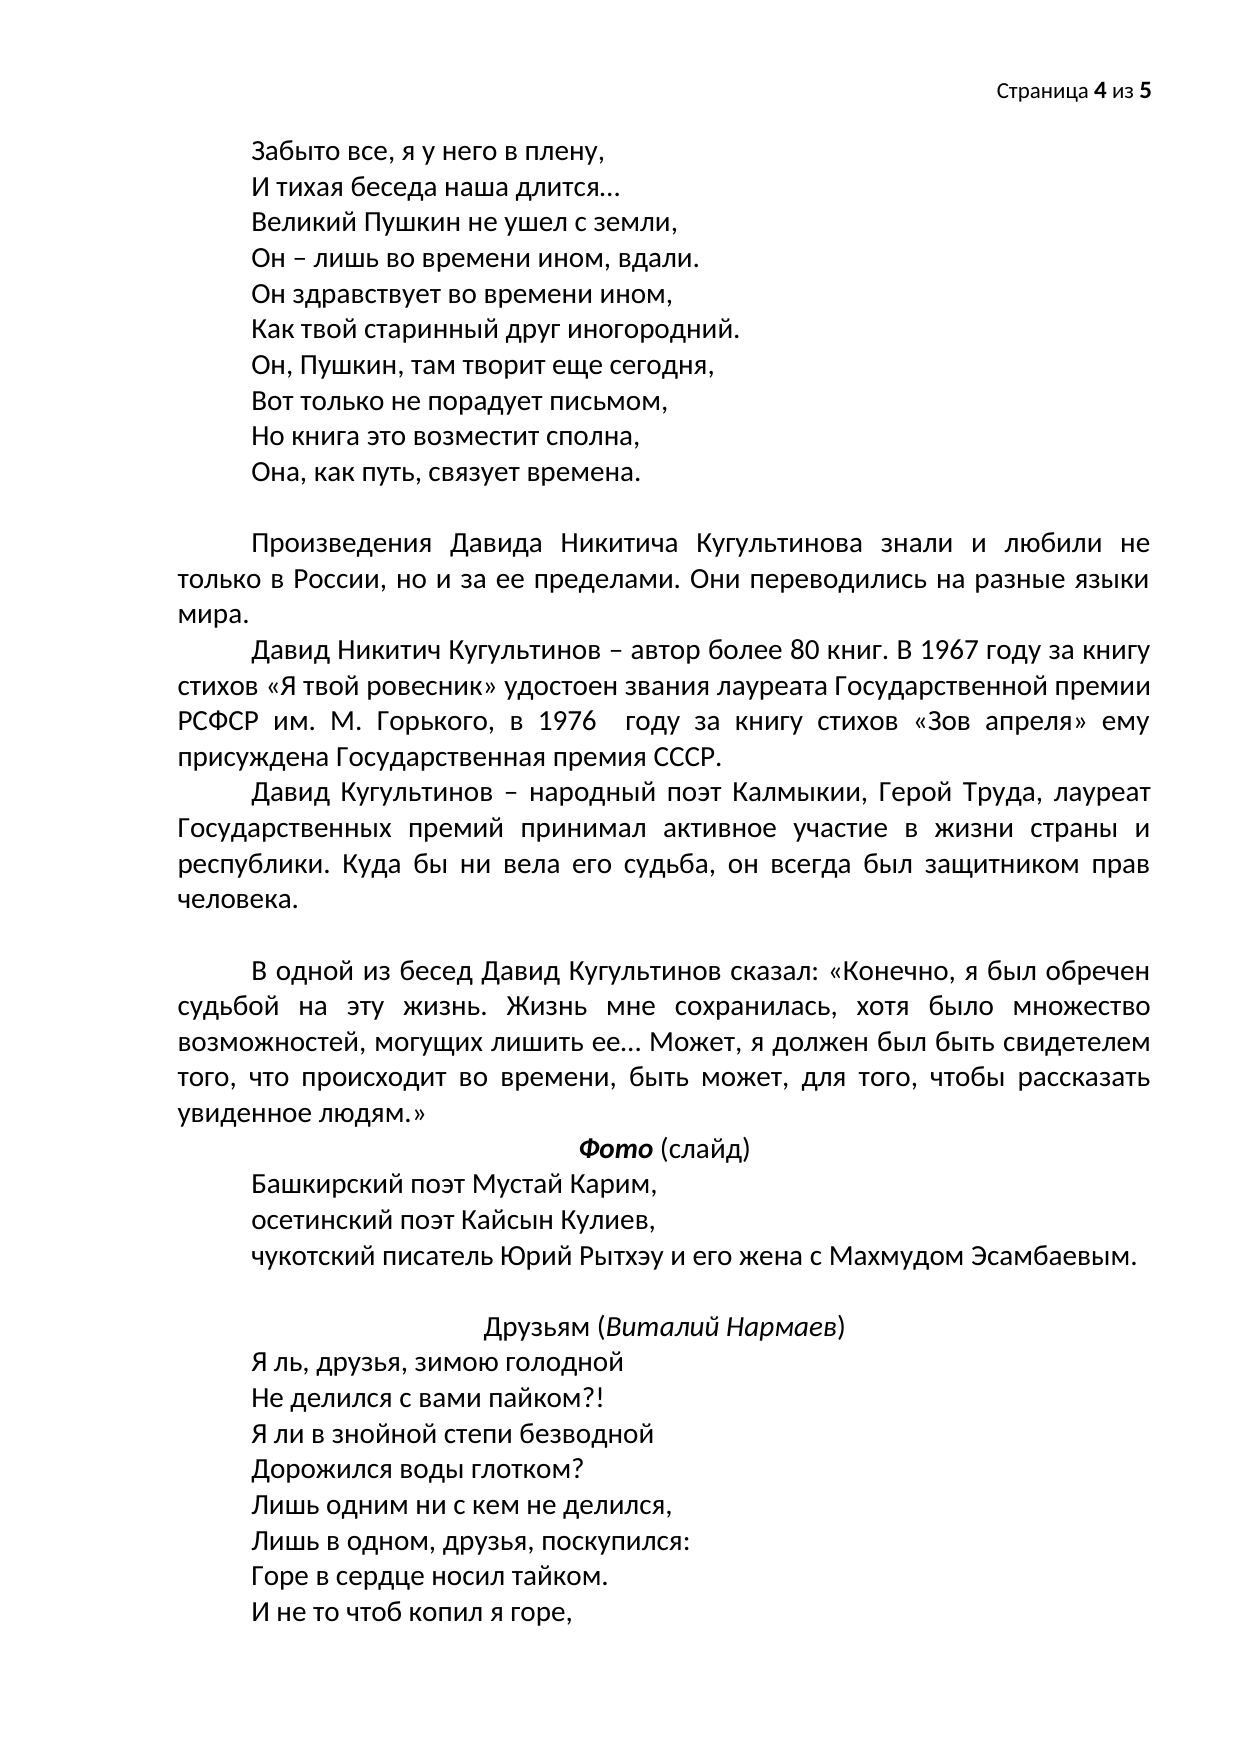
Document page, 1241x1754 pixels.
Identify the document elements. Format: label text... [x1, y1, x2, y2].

list Он, Пушкин, там творит еще сегодня, [251, 346, 1152, 382]
list Вот только не порадует письмом, [251, 382, 1152, 417]
list Дорожился воды глотком? [251, 1450, 1152, 1486]
list осетинский поэт Кайсын Кулиев, [251, 1201, 1152, 1237]
list Фото (слайд) [177, 1130, 1152, 1165]
list И не то чтоб копил я горе, [251, 1593, 1152, 1628]
list Лишь одним ни с кем не делился, [251, 1486, 1152, 1522]
list И тихая беседа наша длится… [251, 168, 1152, 203]
list Давид Никитич Кугультинов – автор более 80 книг. В 1967 году за книгу стихов «Я твой ровесник» удостоен звания лауреата Государственной премии РСФСР им. М. Горького, в 1976 году за книгу стихов «Зов апреля» ему присуждена Государственная премия СССР. [177, 631, 1152, 773]
list Давид Кугультинов – народный поэт Калмыкии, Герой Труда, лауреат Государственных премий принимал активное участие в жизни страны и республики. Куда бы ни вела его судьба, он всегда был защитником прав человека. [177, 773, 1152, 916]
list Горе в сердце носил тайком. [251, 1557, 1152, 1593]
list Башкирский поэт Мустай Карим, [251, 1165, 1152, 1201]
list Произведения Давида Никитича Кугультинова знали и любили не только в России, но и за ее пределами. Они переводились на разные языки мира. [177, 524, 1152, 631]
list Она, как путь, связует времена. [251, 453, 1152, 488]
list Он – лишь во времени ином, вдали. [251, 239, 1152, 275]
list Друзьям (Виталий Нармаев) [177, 1308, 1152, 1343]
list Я ли в знойной степи безводной [251, 1415, 1152, 1450]
list Я ль, друзья, зимою голодной [251, 1343, 1152, 1379]
list Не делился с вами пайком?! [251, 1379, 1152, 1415]
list Великий Пушкин не ушел с земли, [251, 203, 1152, 239]
list Как твой старинный друг иногородний. [251, 310, 1152, 346]
list Он здравствует во времени ином, [251, 275, 1152, 310]
list В одной из бесед Давид Кугультинов сказал: «Конечно, я был обречен судьбой на эту жизнь. Жизнь мне сохранилась, хотя было множество возможностей, могущих лишить ее… Может, я должен был быть свидетелем того, что происходит во времени, быть может, для того, чтобы рассказать увиденное людям.» [177, 952, 1152, 1130]
list чукотский писатель Юрий Рытхэу и его жена с Махмудом Эсамбаевым. [251, 1237, 1152, 1272]
list Забыто все, я у него в плену, [251, 132, 1152, 168]
list Лишь в одном, друзья, поскупился: [251, 1522, 1152, 1557]
list Но книга это возместит сполна, [251, 417, 1152, 453]
